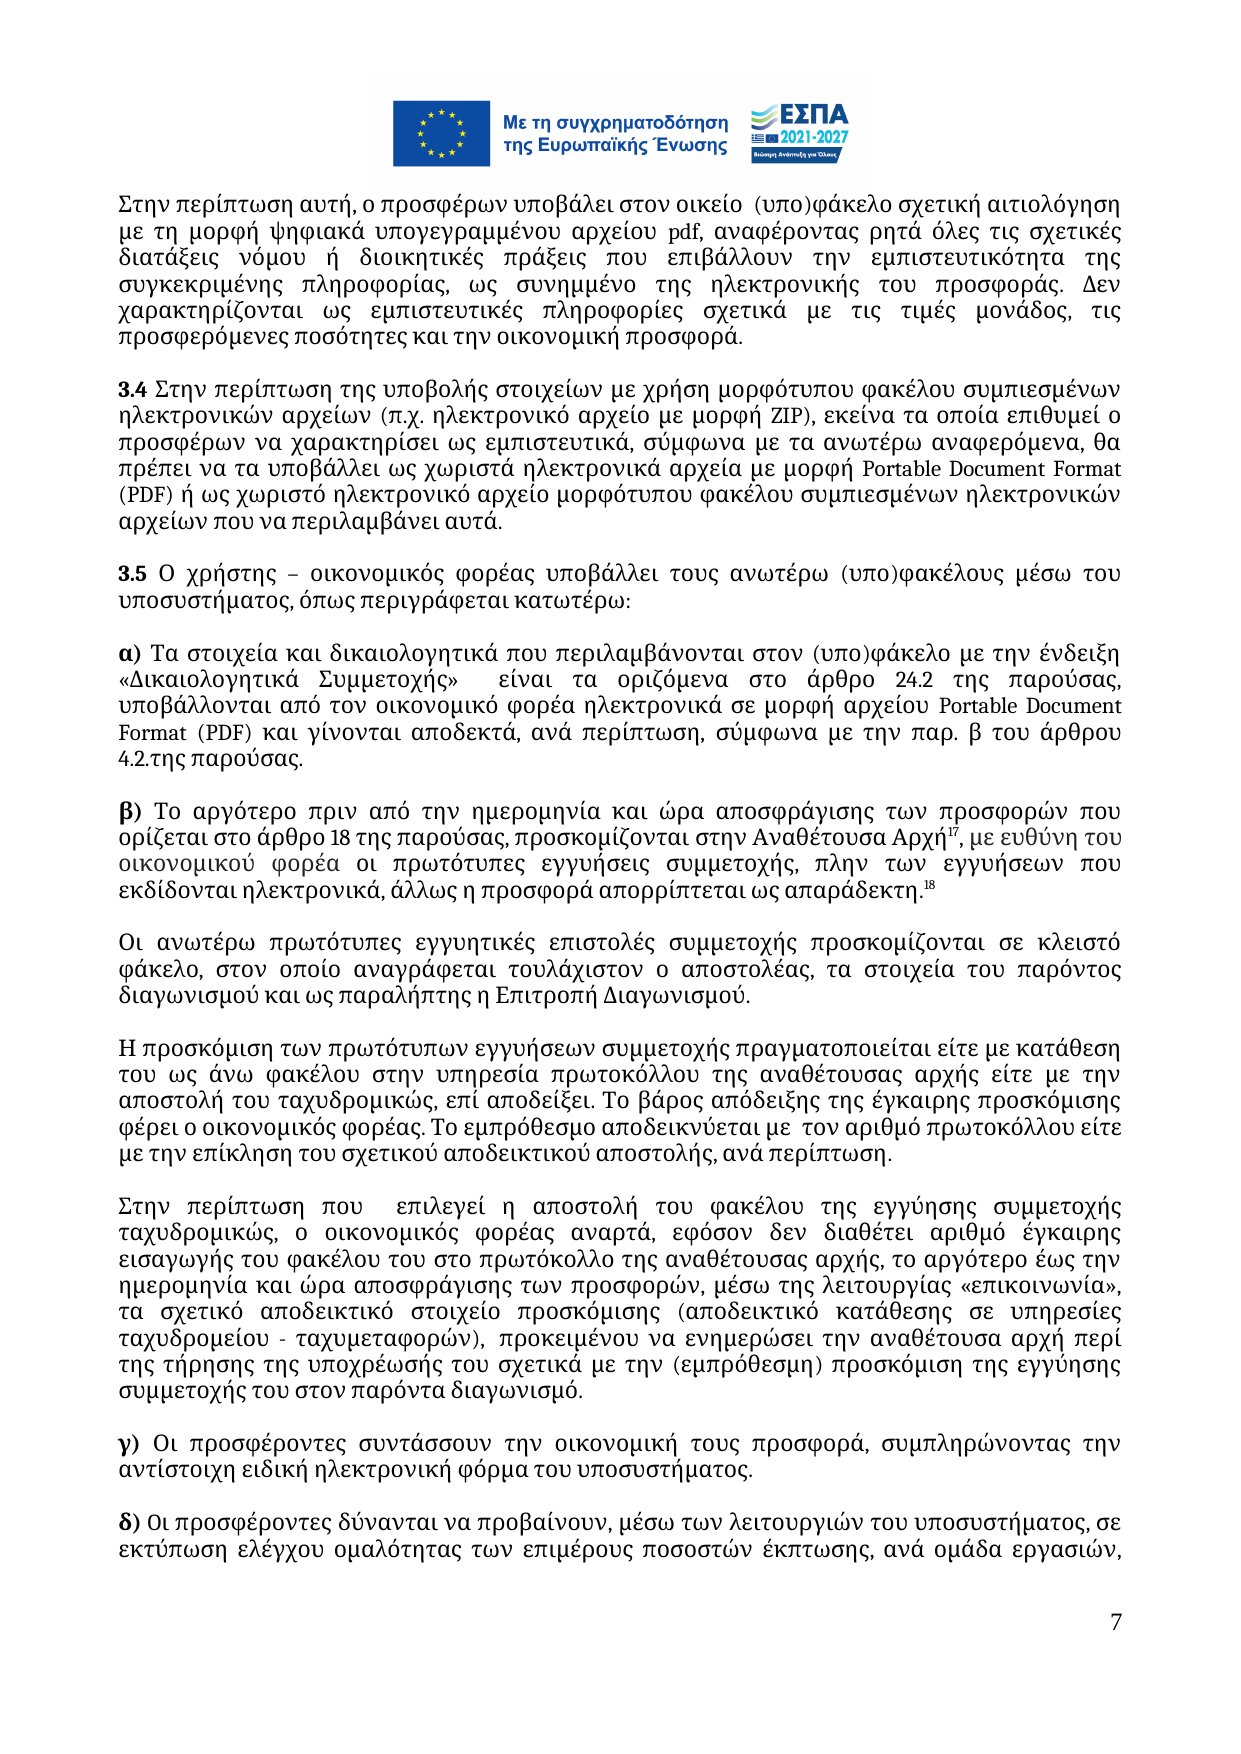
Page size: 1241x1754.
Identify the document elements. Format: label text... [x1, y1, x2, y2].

text α) Τα στοιχεία και δικαιολογητικά που περιλαμβάνονται στον (υπο)φάκελο με την ένδειξη «Δικαιολογητικά Συμμετοχής» είναι τα οριζόμενα στο άρθρο 24.2 της παρούσας, υποβάλλονται από τον οικονομικό φορέα ηλεκτρονικά σε μορφή αρχείου Portable Document Format (PDF) και γίνονται αποδεκτά, ανά περίπτωση, σύμφωνα με την παρ. β του άρθρου 4.2.της παρούσας. [118, 640, 1122, 772]
text γ) Οι προσφέροντες συντάσσουν την οικονομική τους προσφορά, συμπληρώνοντας την αντίστοιχη ειδική ηλεκτρονική φόρμα του υποσυστήματος. [118, 1431, 1122, 1484]
text 3.4 Στην περίπτωση της υποβολής στοιχείων με χρήση μορφότυπου φακέλου συμπιεσμένων ηλεκτρονικών αρχείων (π.χ. ηλεκτρονικό αρχείο με μορφή ZIP), εκείνα τα οποία επιθυμεί ο προσφέρων να χαρακτηρίσει ως εμπιστευτικά, σύμφωνα με τα ανωτέρω αναφερόμενα, θα πρέπει να τα υποβάλλει ως χωριστά ηλεκτρονικά αρχεία με μορφή Portable Document Format (PDF) ή ως χωριστό ηλεκτρονικό αρχείο μορφότυπου φακέλου συμπιεσμένων ηλεκτρονικών αρχείων που να περιλαμβάνει αυτά. [118, 377, 1122, 535]
text β) Το αργότερο πριν από την ημερομηνία και ώρα αποσφράγισης των προσφορών που ορίζεται στο άρθρο 18 της παρούσας, προσκομίζονται στην Αναθέτουσα Αρχή, με ευθύνη του οικονομικού φορέα οι πρωτότυπες εγγυήσεις συμμετοχής, πλην των εγγυήσεων που εκδίδονται ηλεκτρονικά, άλλως η προσφορά απορρίπτεται ως απαράδεκτη. [118, 798, 1122, 904]
text Η προσκόμιση των πρωτότυπων εγγυήσεων συμμετοχής πραγματοποιείται είτε με κατάθεση του ως άνω φακέλου στην υπηρεσία πρωτοκόλλου της αναθέτουσας αρχής είτε με την αποστολή του ταχυδρομικώς, επί αποδείξει. Το βάρος απόδειξης της έγκαιρης προσκόμισης φέρει ο οικονομικός φορέας. Το εμπρόθεσμο αποδεικνύεται με τον αριθμό πρωτοκόλλου είτε με την επίκληση του σχετικού αποδεικτικού αποστολής, ανά περίπτωση. [118, 1036, 1122, 1167]
text Στην περίπτωση αυτή, ο προσφέρων υποβάλει στον οικείο (υπο)φάκελο σχετική αιτιολόγηση με τη μορφή ψηφιακά υπογεγραμμένου αρχείου pdf, αναφέροντας ρητά όλες τις σχετικές διατάξεις νόμου ή διοικητικές πράξεις που επιβάλλουν την εμπιστευτικότητα της συγκεκριμένης πληροφορίας, ως συνημμένο της ηλεκτρονικής του προσφοράς. Δεν χαρακτηρίζονται ως εμπιστευτικές πληροφορίες σχετικά με τις τιμές μονάδος, τις προσφερόμενες ποσότητες και την οικονομική προσφορά. [118, 192, 1122, 350]
text 3.5 Ο χρήστης – οικονομικός φορέας υποβάλλει τους ανωτέρω (υπο)φακέλους μέσω του υποσυστήματος, όπως περιγράφεται κατωτέρω: [118, 561, 1122, 614]
text Στην περίπτωση που επιλεγεί η αποστολή του φακέλου της εγγύησης συμμετοχής ταχυδρομικώς, ο οικονομικός φορέας αναρτά, εφόσον δεν διαθέτει αριθμό έγκαιρης εισαγωγής του φακέλου του στο πρωτόκολλο της αναθέτουσας αρχής, το αργότερο έως την ημερομηνία και ώρα αποσφράγισης των προσφορών, μέσω της λειτουργίας «επικοινωνία», τα σχετικό αποδεικτικό στοιχείο προσκόμισης (αποδεικτικό κατάθεσης σε υπηρεσίες ταχυδρομείου - ταχυμεταφορών), προκειμένου να ενημερώσει την αναθέτουσα αρχή περί της τήρησης της υποχρέωσής του σχετικά με την (εμπρόθεσμη) προσκόμιση της εγγύησης συμμετοχής του στον παρόντα διαγωνισμό. [118, 1194, 1122, 1404]
picture [367, 74, 873, 192]
text Οι ανωτέρω πρωτότυπες εγγυητικές επιστολές συμμετοχής προσκομίζονται σε κλειστό φάκελο, στον οποίο αναγράφεται τουλάχιστον ο αποστολέας, τα στοιχεία του παρόντος διαγωνισμού και ως παραλήπτης η Επιτροπή Διαγωνισμού. [118, 930, 1122, 1009]
